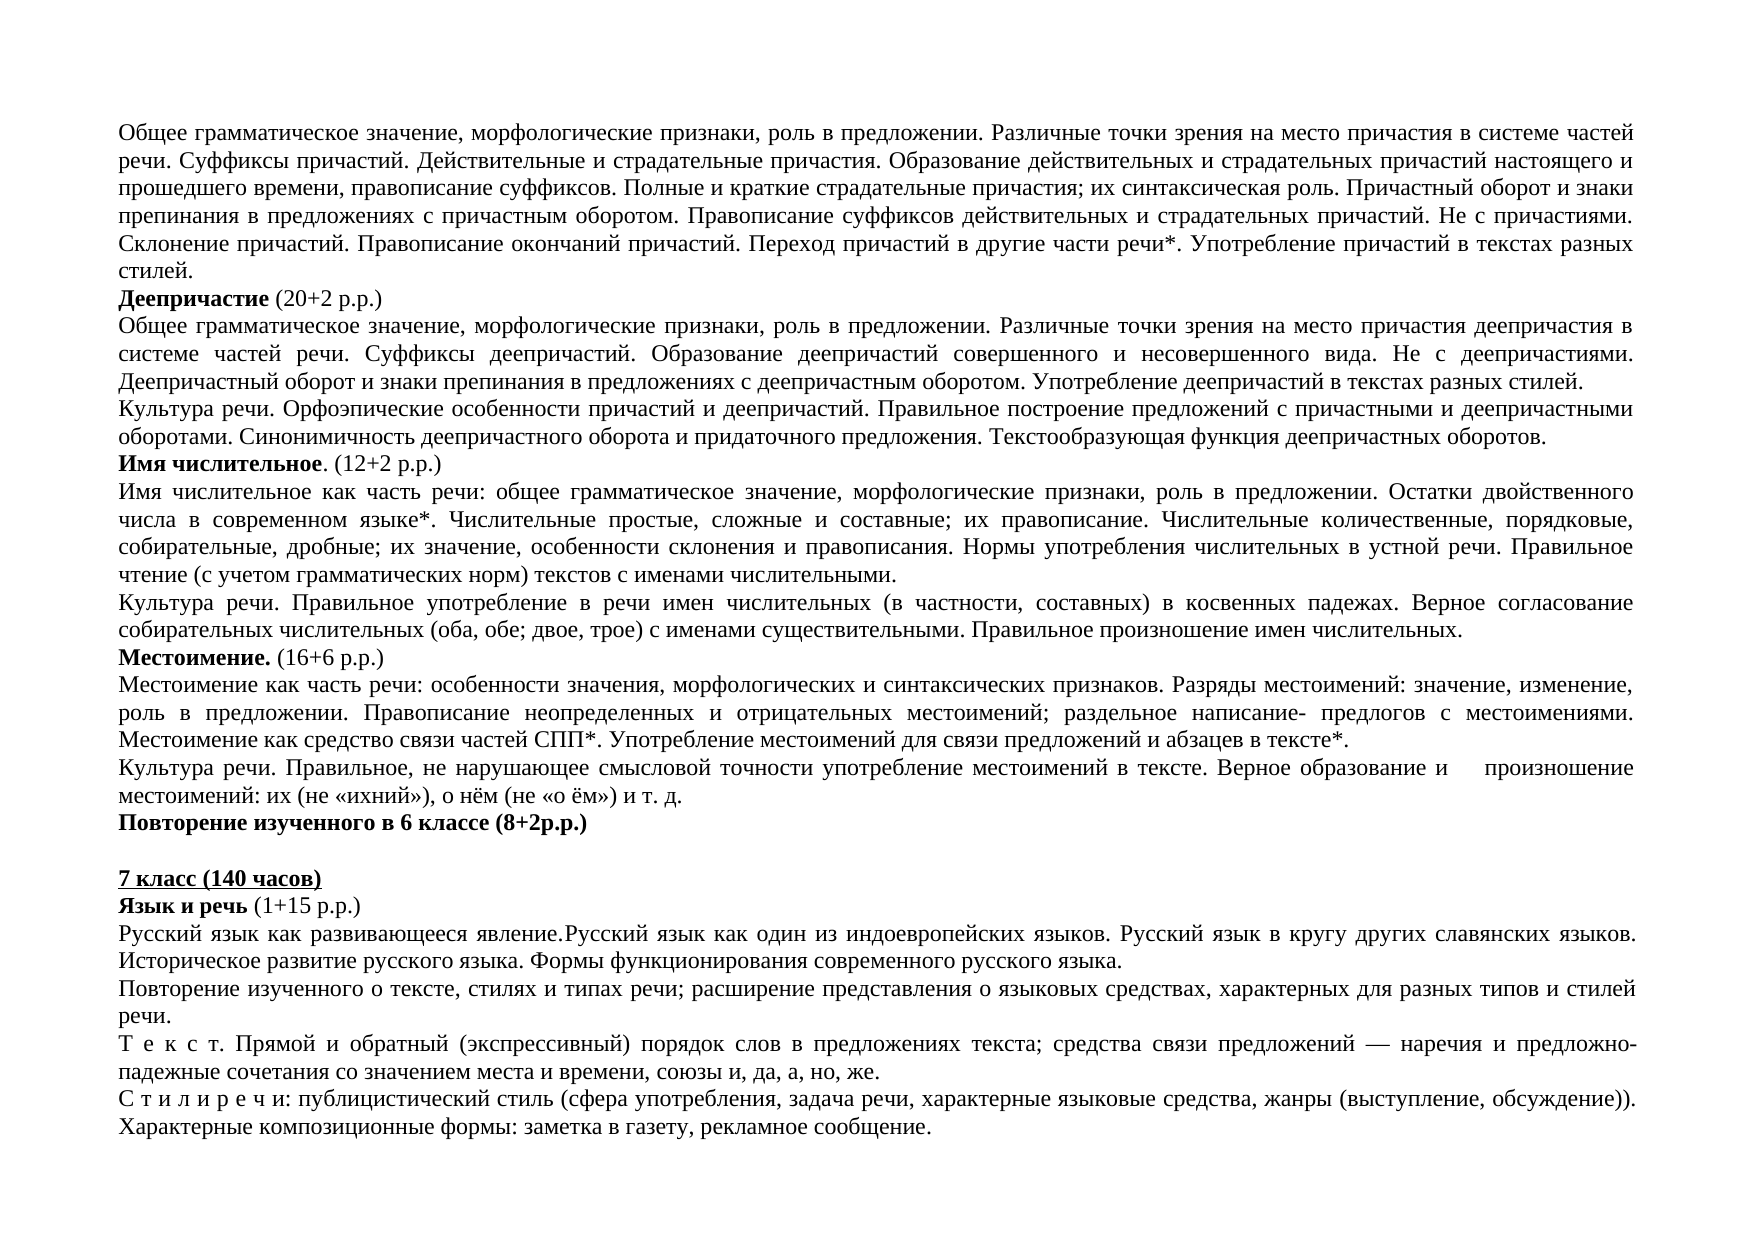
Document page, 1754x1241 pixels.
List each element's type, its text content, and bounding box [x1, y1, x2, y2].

list Деепричастие (20+2 р.р.) [118, 284, 1636, 311]
list Местоимение как часть речи: особенности значения, морфологических и синтаксических признаков. Разряды местоимений: значение, изменение, роль в предложении. Правописание неопределенных и отрицательных местоимений; раздельное написание- предлогов с местоимениями. Местоимение как средство связи частей СПП*. Употребление местоимений для связи предложений и абзацев в тексте*. [118, 670, 1636, 753]
text Русский язык как развивающееся явление.Русский язык как один из индоевропейских языков. Русский язык в кругу других славянских языков. Историческое развитие русского языка. Формы функционирования современного русского языка. [118, 919, 1639, 974]
list Имя числительное как часть речи: общее грамматическое значение, морфологические признаки, роль в предложении. Остатки двойственного числа в современном языке*. Числительные простые, сложные и составные; их правописание. Числительные количественные, порядковые, собирательные, дробные; их значение, особенности склонения и правописания. Нормы употребления числительных в устной речи. Правильное чтение (с учетом грамматических норм) текстов с именами числительными. [118, 477, 1636, 587]
list Культура речи. Правильное употребление в речи имен числительных (в частности, составных) в косвенных падежах. Верное согласование собирательных числительных (оба, обе; двое, трое) с именами существительными. Правильное произношение имен числительных. [118, 587, 1636, 643]
list Повторение изученного в 6 классе (8+2р.р.) [118, 808, 1636, 836]
text Язык и речь (1+15 р.р.) [118, 891, 1713, 919]
list Общее грамматическое значение, морфологические признаки, роль в предложении. Различные точки зрения на место причастия в системе частей речи. Суффиксы причастий. Действительные и страдательные причастия. Образование действительных и страдательных причастий настоящего и прошедшего времени, правописание суффиксов. Полные и краткие страдательные причастия; их синтаксическая роль. Причастный оборот и знаки препинания в предложениях с причастным оборотом. Правописание суффиксов действительных и страдательных причастий. Не с причастиями. Склонение причастий. Правописание окончаний причастий. Переход причастий в другие части речи*. Употребление причастий в текстах разных стилей. [118, 118, 1636, 284]
text С т и л и р е ч и: публицистический стиль (сфера употребления, задача речи, характерные языковые средства, жанры (выступление, обсуждение)). Характерные композиционные формы: заметка в газету, рекламное сообщение. [118, 1084, 1639, 1139]
list Культура речи. Правильное, не нарушающее смысловой точности употребление местоимений в тексте. Верное образование и произношение местоимений: их (не «ихний»), о нём (не «о ём») и т. д. [118, 753, 1636, 808]
list Культура речи. Орфоэпические особенности причастий и деепричастий. Правильное построение предложений с причастными и деепричастными оборотами. Синонимичность деепричастного оборота и придаточного предложения. Текстообразующая функция деепричастных оборотов. [118, 394, 1636, 449]
text Т е к с т. Прямой и обратный (экспрессивный) порядок слов в предложениях текста; средства связи предложений — наречия и предложно-падежные сочетания со значением места и времени, союзы и, да, а, но, же. [118, 1029, 1639, 1084]
list Местоимение. (16+6 р.р.) [118, 643, 1636, 670]
list 7 класс (140 часов) [118, 863, 1636, 891]
list Имя числительное. (12+2 р.р.) [118, 449, 1636, 477]
text Повторение изученного о тексте, стилях и типах речи; расширение представления о языковых средствах, характерных для разных типов и стилей речи. [118, 974, 1639, 1029]
list Общее грамматическое значение, морфологические признаки, роль в предложении. Различные точки зрения на место причастия деепричастия в системе частей речи. Суффиксы деепричастий. Образование деепричастий совершенного и несовершенного вида. Не с деепричастиями. Деепричастный оборот и знаки препинания в предложениях с деепричастным оборотом. Употребление деепричастий в текстах разных стилей. [118, 311, 1636, 394]
